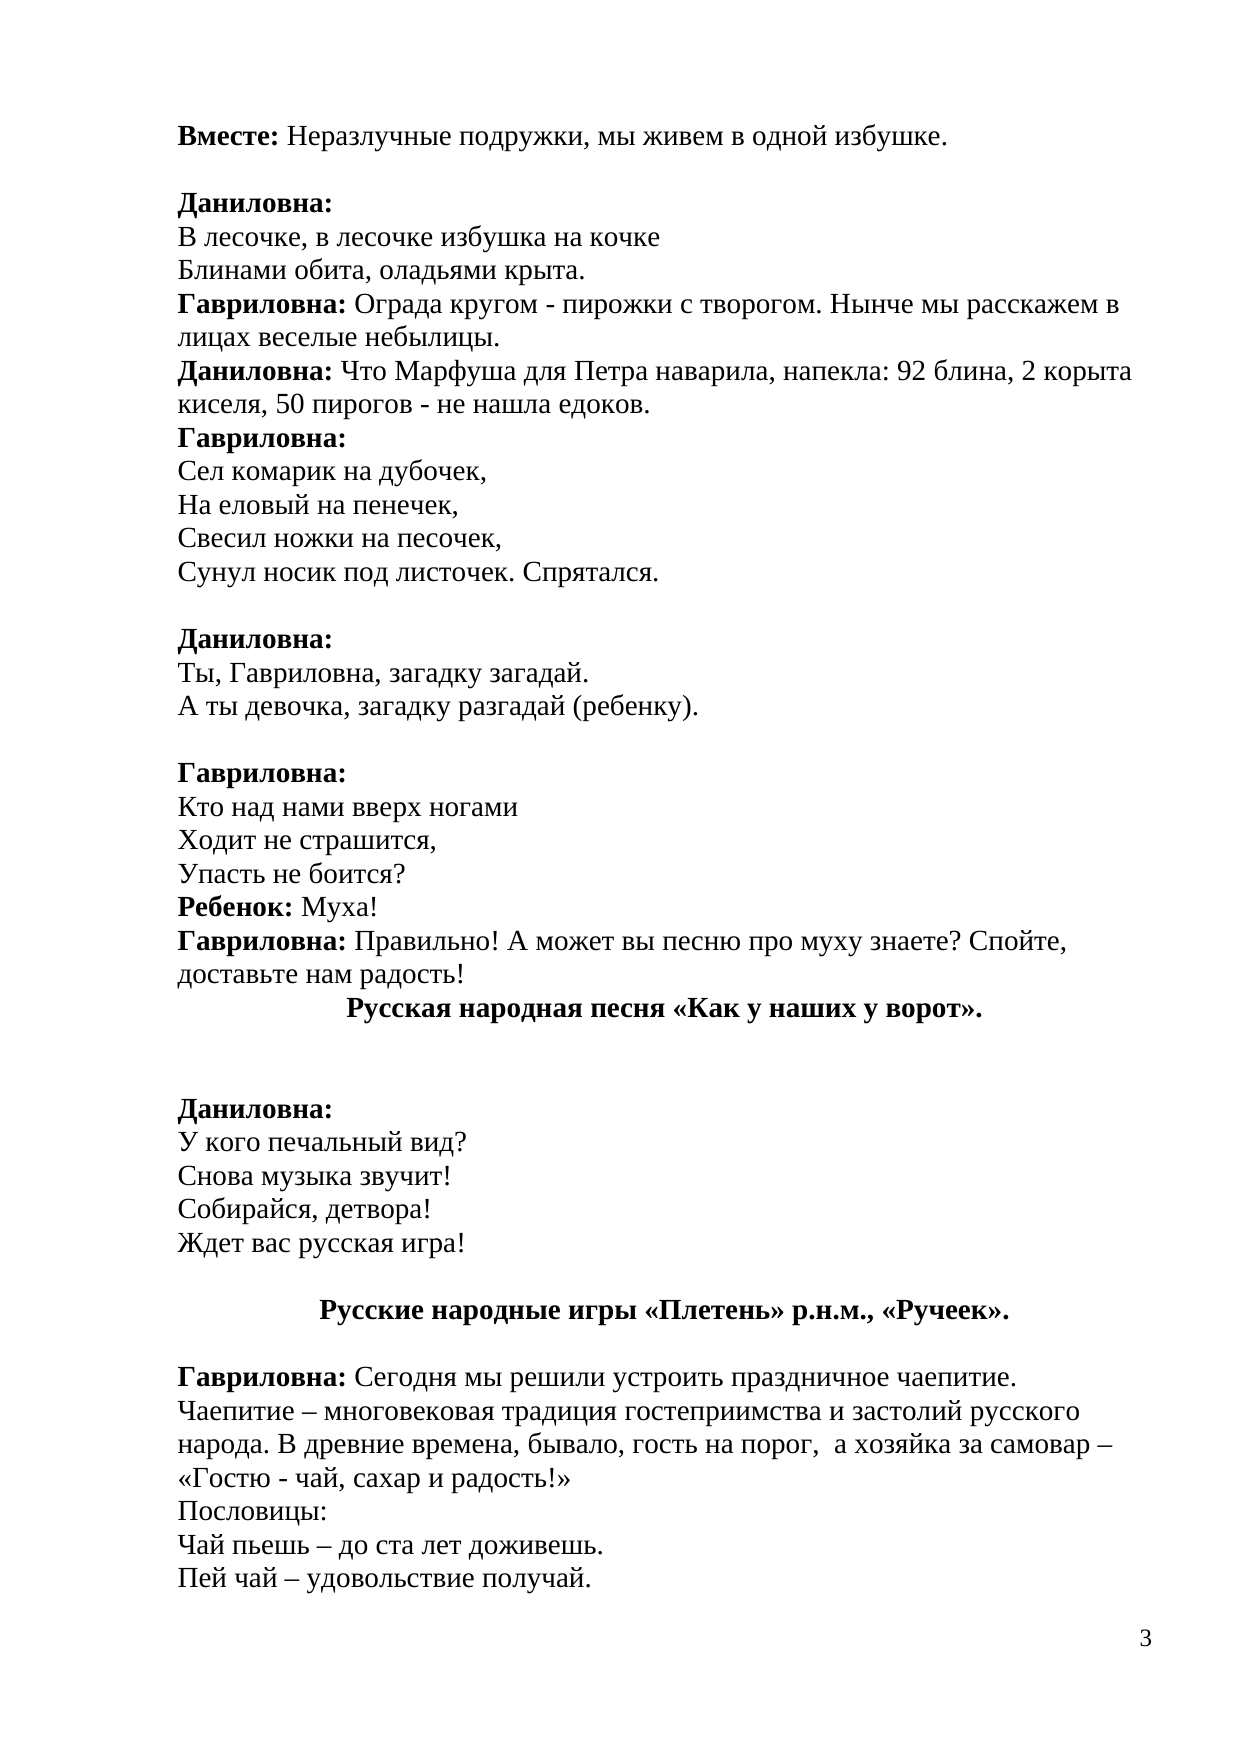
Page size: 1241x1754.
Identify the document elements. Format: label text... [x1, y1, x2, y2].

text Вместе: Неразлучные подружки, мы живем в одной избушке. [177, 118, 1152, 152]
text Ребенок: Муха! [177, 889, 1152, 923]
text Чаепитие – многовековая традиция гостеприимства и застолий русского народа. В древние времена, бывало, гость на порог, а хозяйка за самовар – «Гостю - чай, сахар и радость!» [177, 1393, 1152, 1493]
text Даниловна: [177, 1091, 1152, 1124]
text Собирайся, детвора! [177, 1191, 1152, 1225]
text Кто над нами вверх ногами Ходит не страшится, Упасть не боится? [177, 789, 1152, 889]
text Русская народная песня «Как у наших у ворот». [177, 990, 1152, 1024]
text Даниловна: [177, 621, 1152, 655]
text Чай пьешь – до ста лет доживешь. [177, 1527, 1152, 1560]
text Сел комарик на дубочек, На еловый на пенечек, Свесил ножки на песочек, Сунул носик под листочек. Спрятался. [177, 453, 1152, 588]
text Пей чай – удовольствие получай. [177, 1560, 1152, 1594]
text Гавриловна: Сегодня мы решили устроить праздничное чаепитие. [177, 1359, 1152, 1393]
text Гавриловна: [177, 420, 1152, 453]
text Гавриловна: Правильно! А может вы песню про муху знаете? Спойте, доставьте нам радость! [177, 923, 1152, 990]
text Снова музыка звучит! [177, 1158, 1152, 1191]
text В лесочке, в лесочке избушка на кочке Блинами обита, оладьями крыта. [177, 219, 1152, 286]
text Гавриловна: Ограда кругом - пирожки с творогом. Нынче мы расскажем в лицах веселые небылицы. [177, 286, 1152, 353]
text Пословицы: [177, 1493, 1152, 1527]
text Даниловна: Что Марфуша для Петра наварила, напекла: 92 блина, 2 корыта киселя, 50 пирогов - не нашла едоков. [177, 353, 1152, 420]
text Ждет вас русская игра! [177, 1225, 1152, 1258]
text Даниловна: [177, 185, 1152, 219]
text Ты, Гавриловна, загадку загадай. А ты девочка, загадку разгадай (ребенку). [177, 655, 1152, 722]
text Гавриловна: [177, 755, 1152, 789]
text Русские народные игры «Плетень» р.н.м., «Ручеек». [177, 1292, 1152, 1326]
text У кого печальный вид? [177, 1124, 1152, 1158]
